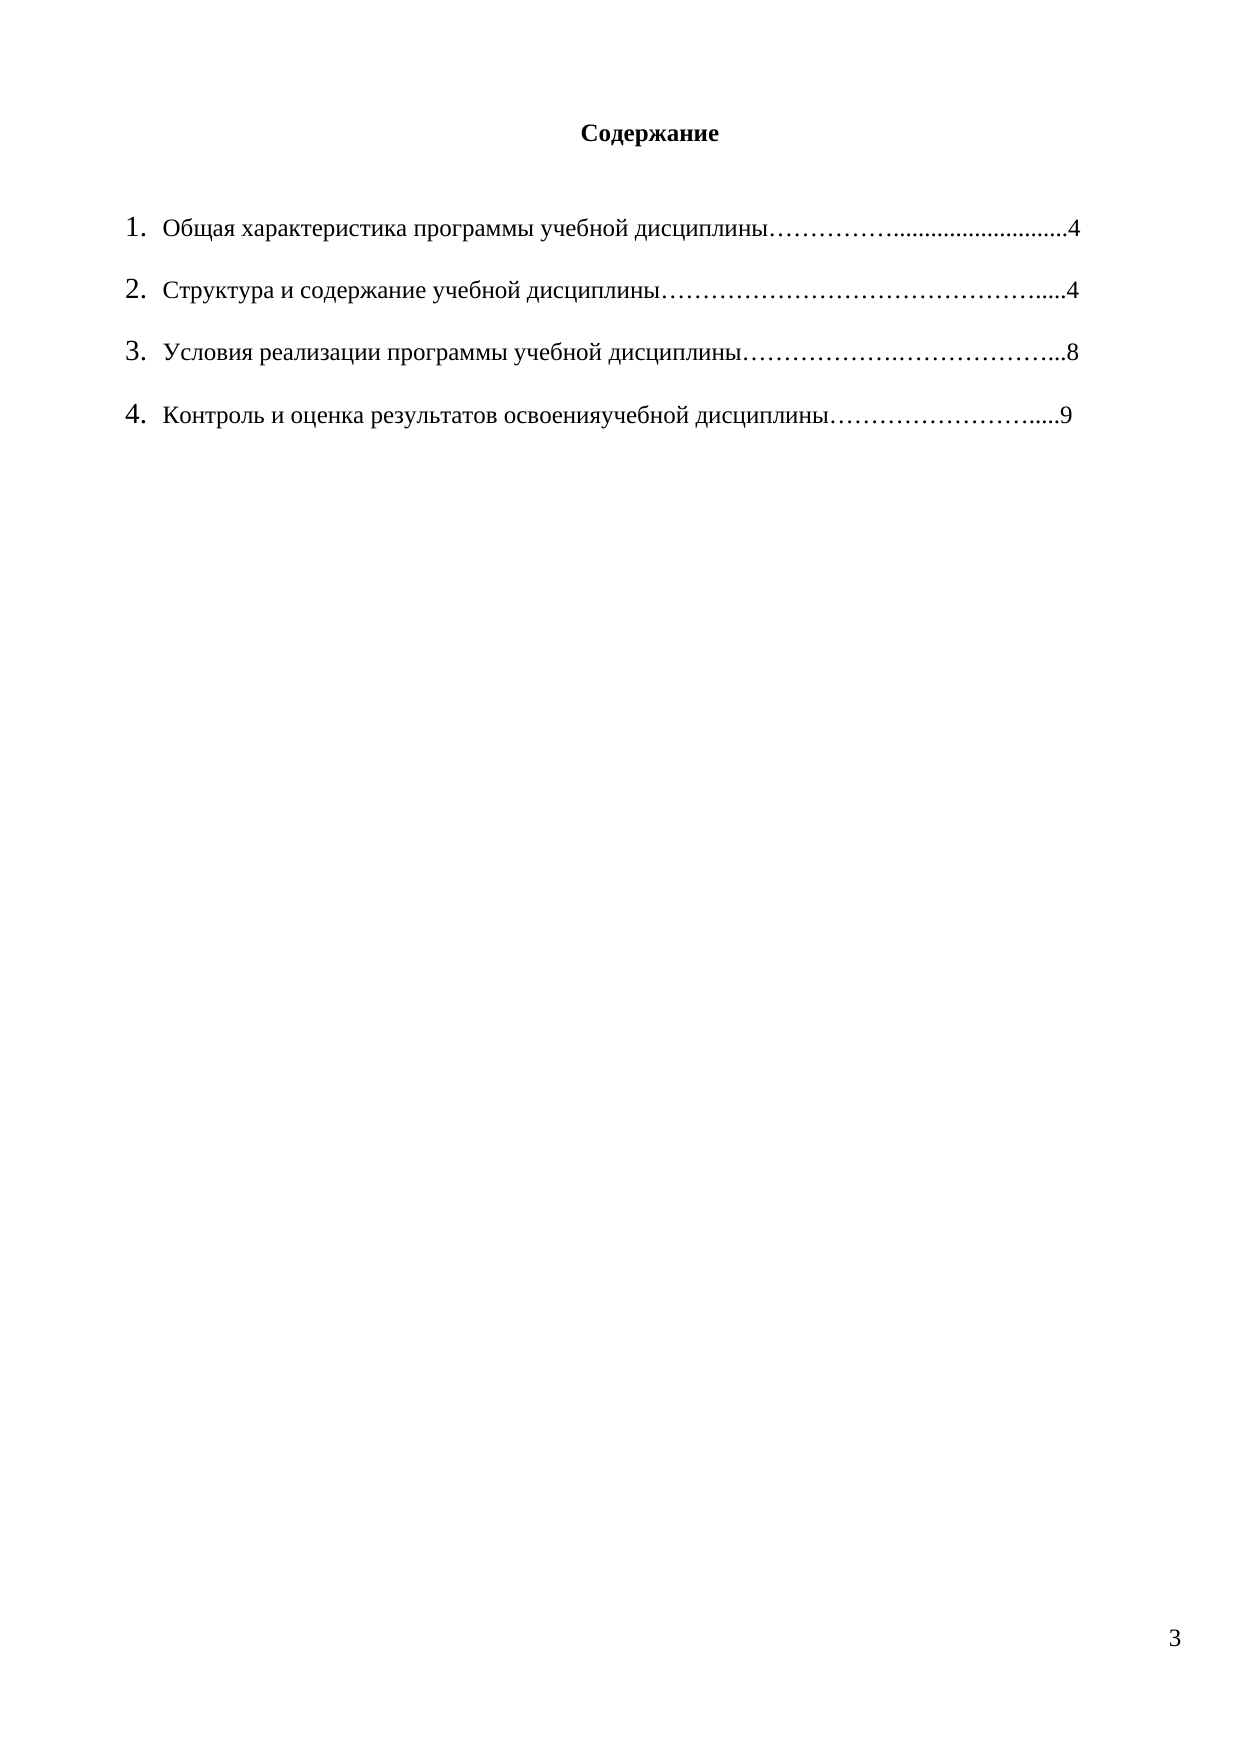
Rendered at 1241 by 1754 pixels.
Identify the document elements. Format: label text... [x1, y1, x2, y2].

table_cell Условия реализации программы учебной дисциплины……………….………………...8 [107, 334, 1122, 396]
table_cell Структура и содержание учебной дисциплины……………………………………….....4 [107, 271, 1122, 333]
table_header Общая характеристика программы учебной дисциплины……………............................4 [107, 209, 1122, 271]
table_cell Контроль и оценка результатов освоенияучебной дисциплины…………………….....9 [107, 396, 1122, 429]
text Содержание [118, 118, 1181, 147]
